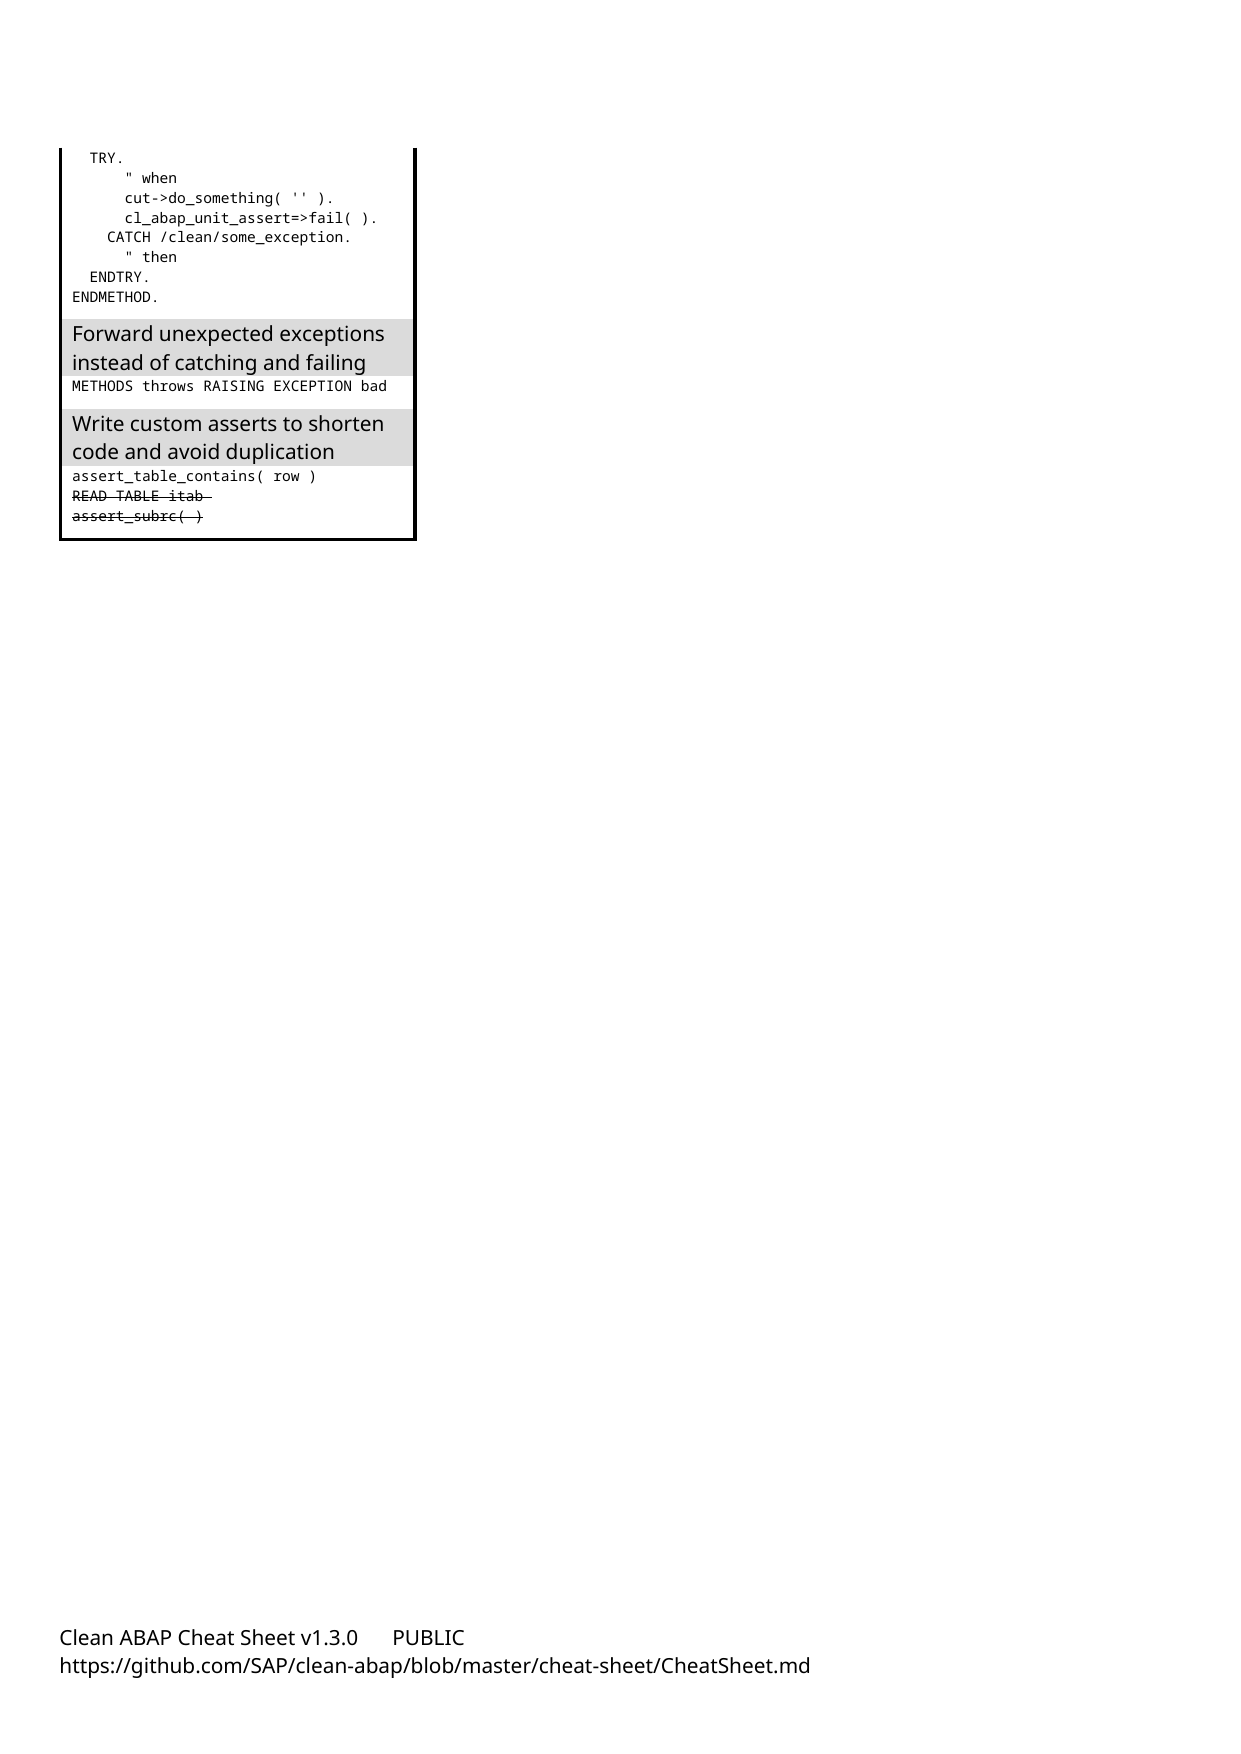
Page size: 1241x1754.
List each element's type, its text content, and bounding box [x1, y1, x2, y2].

table_cell METHODS throws RAISING EXCEPTION bad [62, 376, 413, 409]
table_cell assert_table_contains( row ) READ TABLE itab assert_subrc( ) [62, 466, 413, 538]
table_cell Forward unexpected exceptions instead of catching and failing [62, 319, 413, 376]
table_cell Write custom asserts to shorten code and avoid duplication [62, 409, 413, 466]
